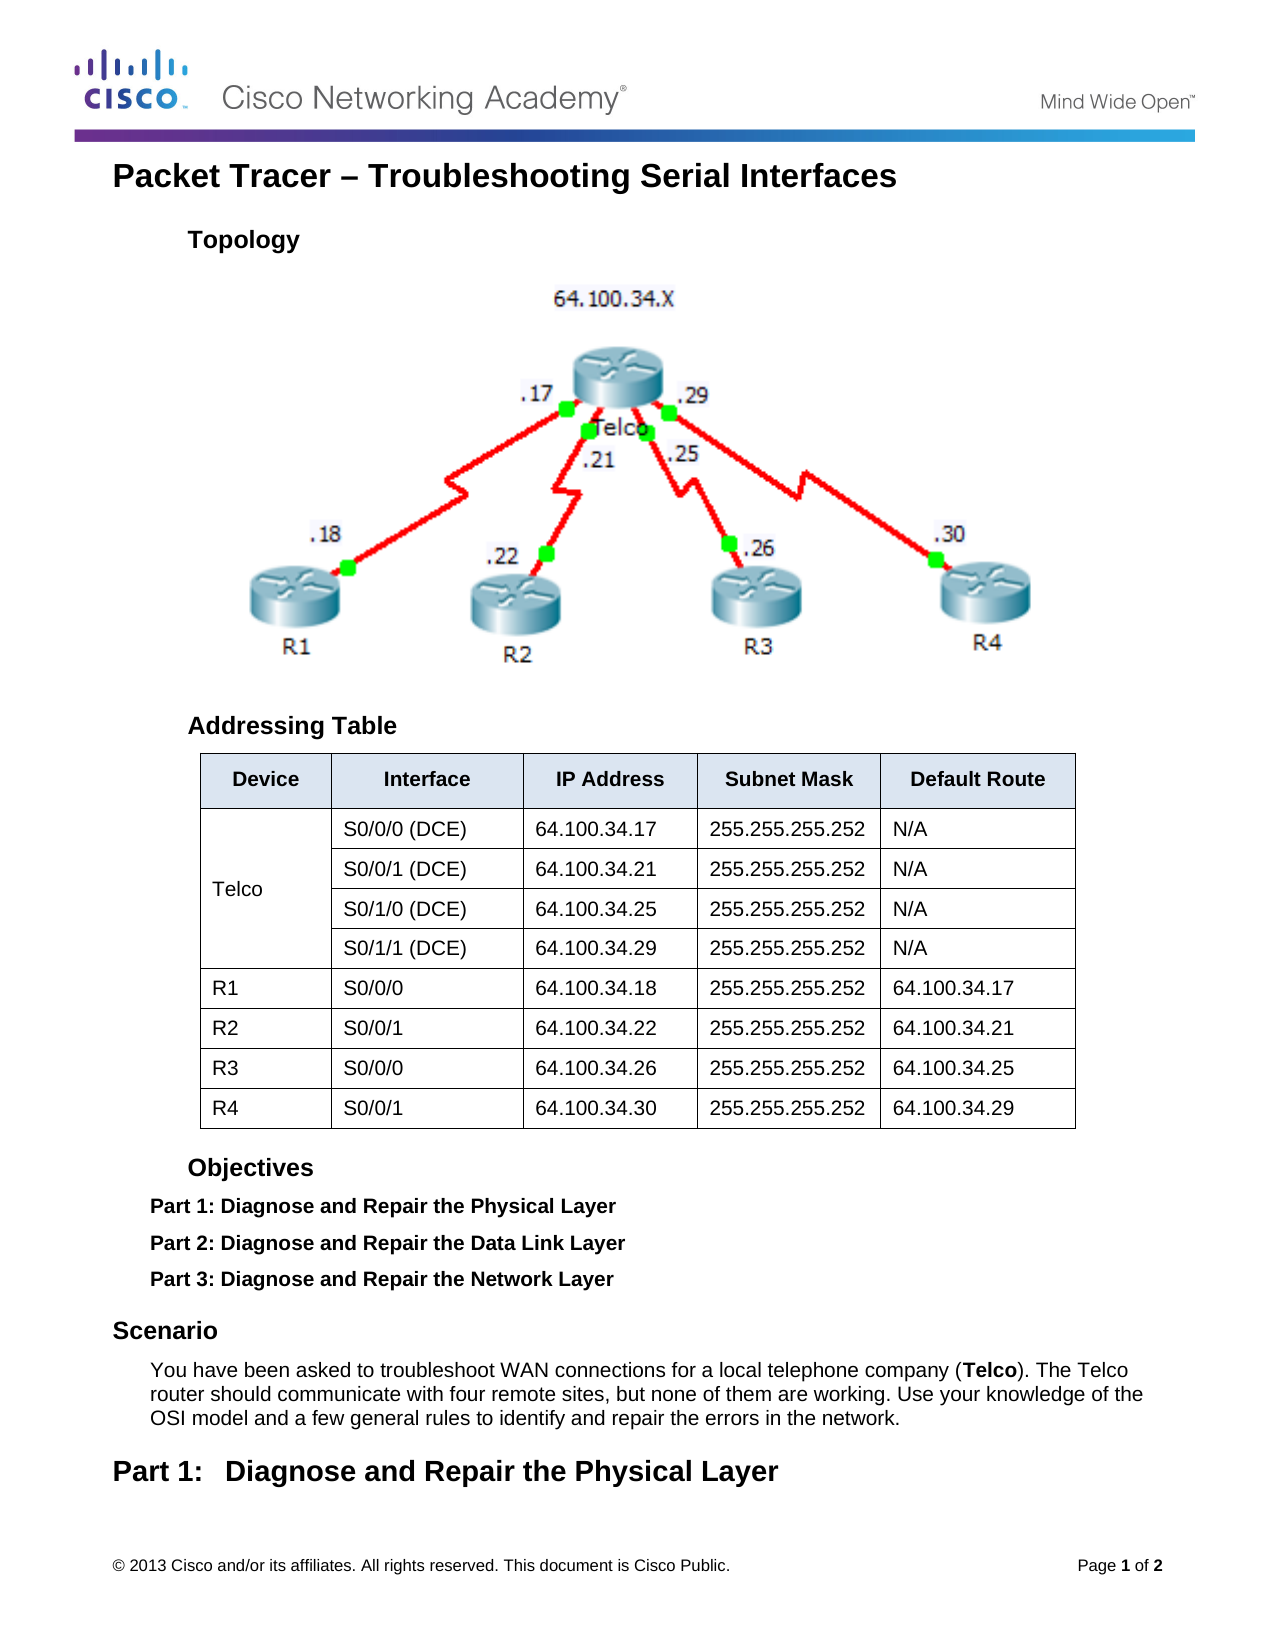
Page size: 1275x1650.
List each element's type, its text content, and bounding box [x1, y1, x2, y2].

table_cell 64.100.34.29 [524, 929, 697, 968]
text You have been asked to troubleshoot WAN connections for a local telephone company (Telco). The Telco router should communicate with four remote sites, but none of them are working. Use your knowledge of the OSI model and a few general rules to identify and repair the errors in the network. [150, 1357, 1162, 1429]
table_cell S0/0/1 (DCE) [332, 849, 523, 888]
table_cell R3 [201, 1049, 331, 1088]
table_cell R1 [201, 969, 331, 1008]
picture [220, 279, 1055, 683]
table_cell S0/0/1 [332, 1089, 523, 1127]
table_cell 64.100.34.22 [524, 1009, 697, 1048]
table_cell 255.255.255.252 [698, 1089, 880, 1127]
picture [0, 30, 1273, 142]
table_cell 64.100.34.21 [881, 1009, 1075, 1048]
text Objectives [112, 1153, 1162, 1182]
table_cell 64.100.34.21 [524, 849, 697, 888]
table_cell N/A [881, 809, 1075, 848]
text Part 1: Diagnose and Repair the Physical Layer [150, 1194, 1162, 1218]
table_cell 255.255.255.252 [698, 969, 880, 1008]
table_cell 255.255.255.252 [698, 929, 880, 968]
text Topology [112, 225, 1162, 254]
table_header IP Address [524, 754, 697, 808]
text Part 2: Diagnose and Repair the Data Link Layer [150, 1231, 1162, 1255]
table_cell 255.255.255.252 [698, 809, 880, 848]
table_cell 255.255.255.252 [698, 849, 880, 888]
table_cell 64.100.34.17 [881, 969, 1075, 1008]
table_cell 64.100.34.17 [524, 809, 697, 848]
table_header Subnet Mask [698, 754, 880, 808]
table_header Default Route [881, 754, 1075, 808]
table_cell S0/0/0 (DCE) [332, 809, 523, 848]
text Diagnose and Repair the Physical Layer [112, 1454, 1162, 1488]
table_cell S0/0/0 [332, 1049, 523, 1088]
table_cell 64.100.34.18 [524, 969, 697, 1008]
table_cell S0/0/0 [332, 969, 523, 1008]
table_cell Telco [201, 809, 331, 968]
table_cell R2 [201, 1009, 331, 1048]
table_cell 255.255.255.252 [698, 1049, 880, 1088]
table_cell 255.255.255.252 [698, 889, 880, 928]
table_cell 64.100.34.30 [524, 1089, 697, 1127]
text Part 3: Diagnose and Repair the Network Layer [150, 1267, 1162, 1291]
text Addressing Table [112, 711, 1162, 740]
table_header Interface [332, 754, 523, 808]
table_cell N/A [881, 929, 1075, 968]
table_cell S0/1/0 (DCE) [332, 889, 523, 928]
table_cell N/A [881, 889, 1075, 928]
list Scenario [112, 1316, 1162, 1345]
table_cell N/A [881, 849, 1075, 888]
title Packet Tracer – Troubleshooting Serial Interfaces [112, 156, 1162, 195]
table_header Device [201, 754, 331, 808]
table_cell 64.100.34.26 [524, 1049, 697, 1088]
table_cell S0/0/1 [332, 1009, 523, 1048]
table_cell 64.100.34.25 [881, 1049, 1075, 1088]
table_cell R4 [201, 1089, 331, 1127]
table_cell 64.100.34.29 [881, 1089, 1075, 1127]
table_cell S0/1/1 (DCE) [332, 929, 523, 968]
table_cell 255.255.255.252 [698, 1009, 880, 1048]
table_cell 64.100.34.25 [524, 889, 697, 928]
